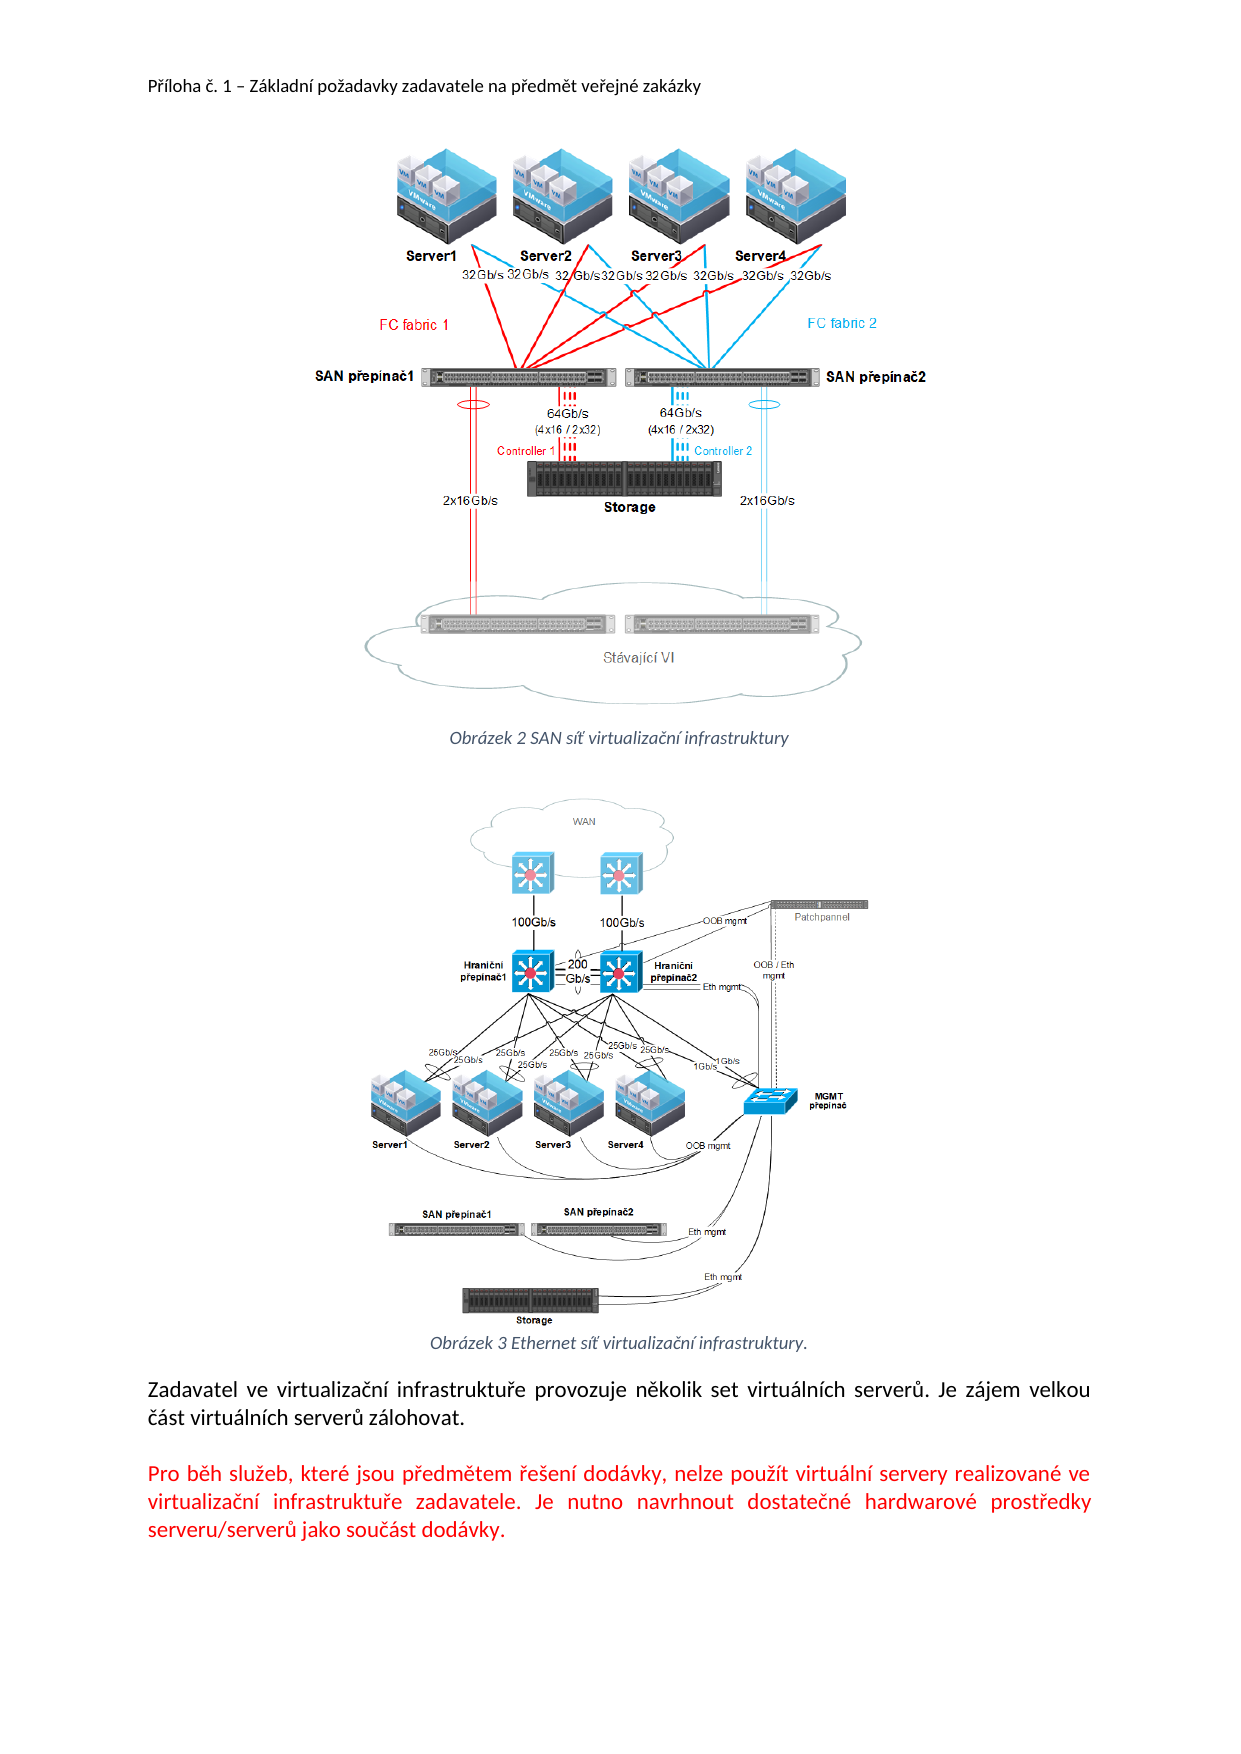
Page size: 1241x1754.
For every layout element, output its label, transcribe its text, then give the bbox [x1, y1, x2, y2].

text Pro běh služeb, které jsou předmětem řešení dodávky, nelze použít virtuální servery realizované ve virtualizační infrastruktuře zadavatele. Je nutno navrhnout dostatečné hardwarové prostředky serveru/serverů jako součást dodávky. [148, 1459, 1093, 1543]
picture [366, 797, 874, 1331]
picture [307, 147, 934, 726]
text Zadavatel ve virtualizační infrastruktuře provozuje několik set virtuálních serverů. Je zájem velkou část virtuálních serverů zálohovat. [148, 1375, 1093, 1431]
